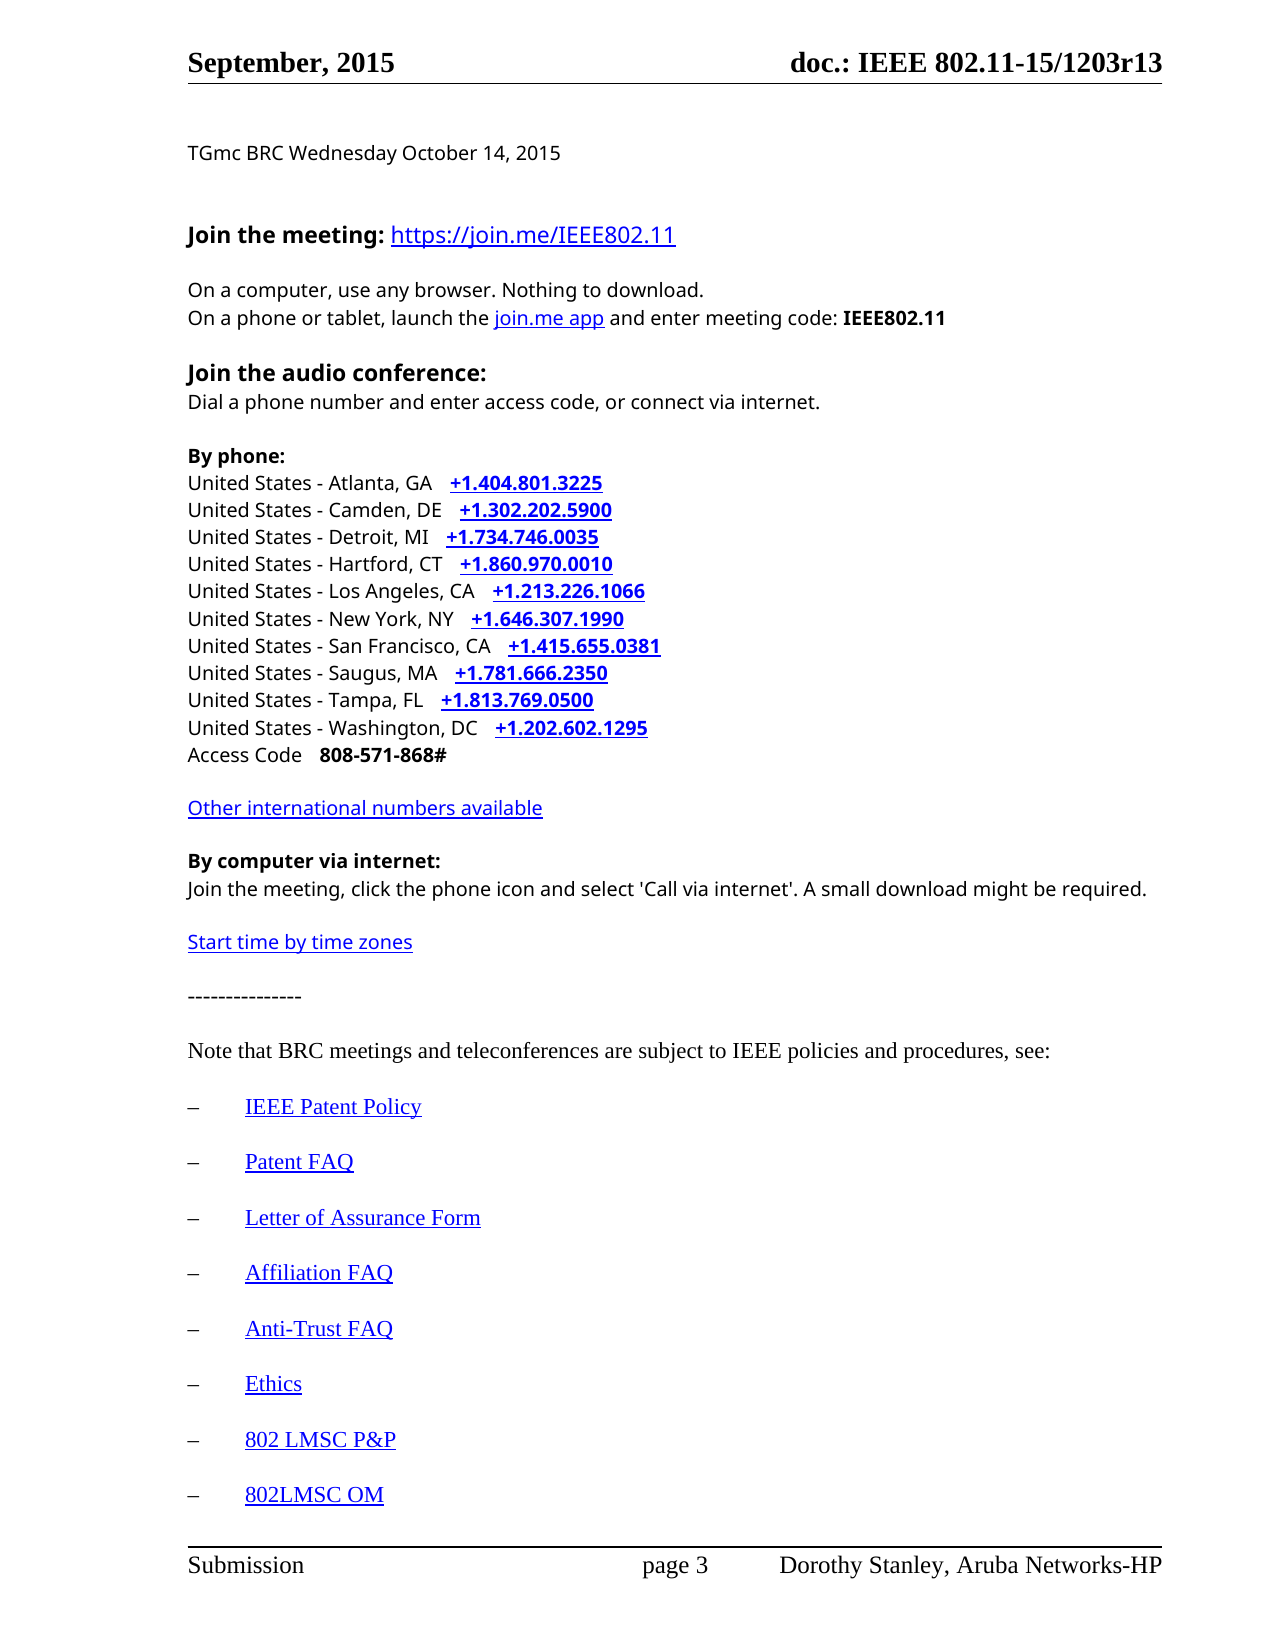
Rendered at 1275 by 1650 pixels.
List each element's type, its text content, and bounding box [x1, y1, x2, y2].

text Note that BRC meetings and teleconferences are subject to IEEE policies and procedures, see: [187, 1037, 1162, 1064]
text – Affiliation FAQ [187, 1259, 1162, 1286]
text – 802 LMSC P&P [187, 1426, 1162, 1452]
text – Ethics [187, 1371, 1162, 1397]
text – Letter of Assurance Form [187, 1204, 1162, 1230]
text – 802LMSC OM [187, 1482, 1162, 1508]
text – Anti-Trust FAQ [187, 1315, 1162, 1341]
text – IEEE Patent Policy [187, 1093, 1162, 1119]
text – Patent FAQ [187, 1148, 1162, 1175]
